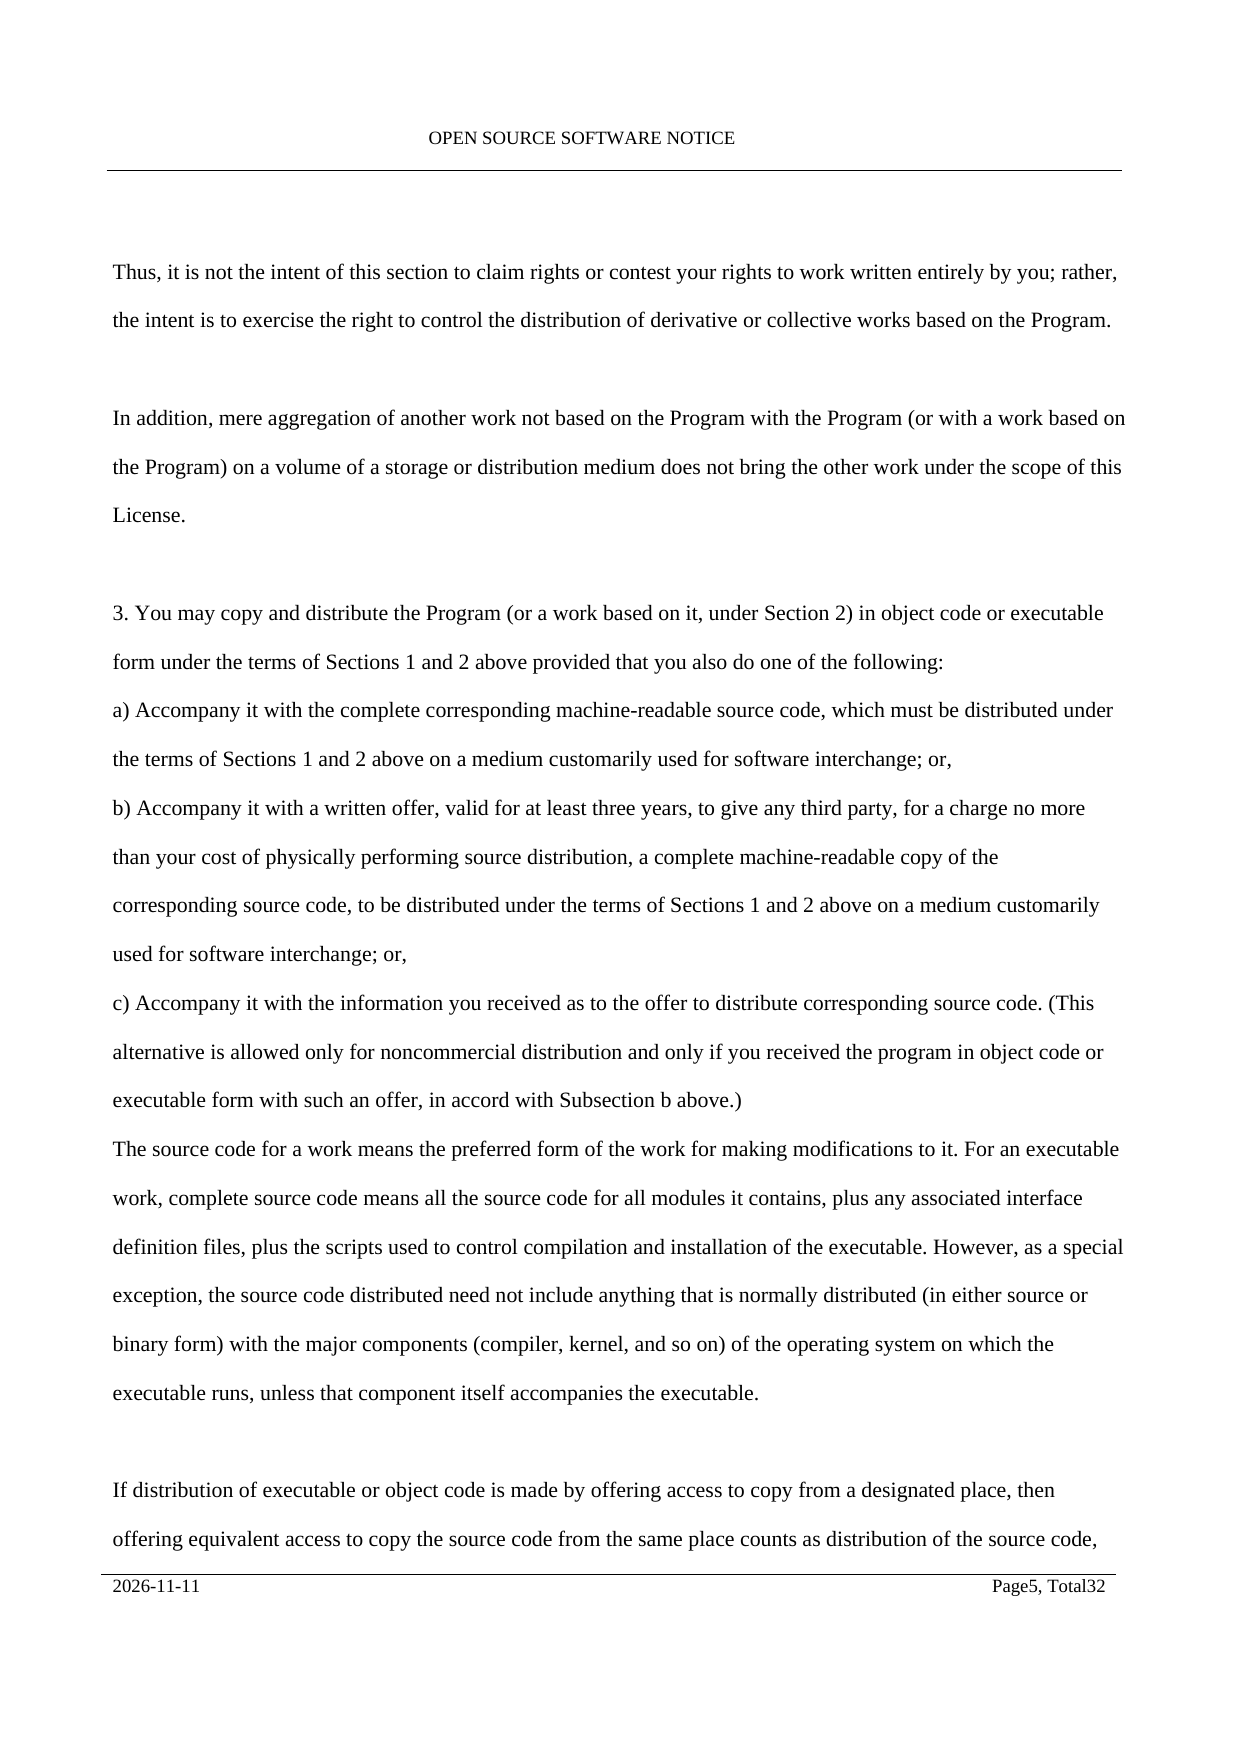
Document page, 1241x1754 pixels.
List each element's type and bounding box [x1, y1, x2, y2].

text [112, 206, 1128, 1555]
